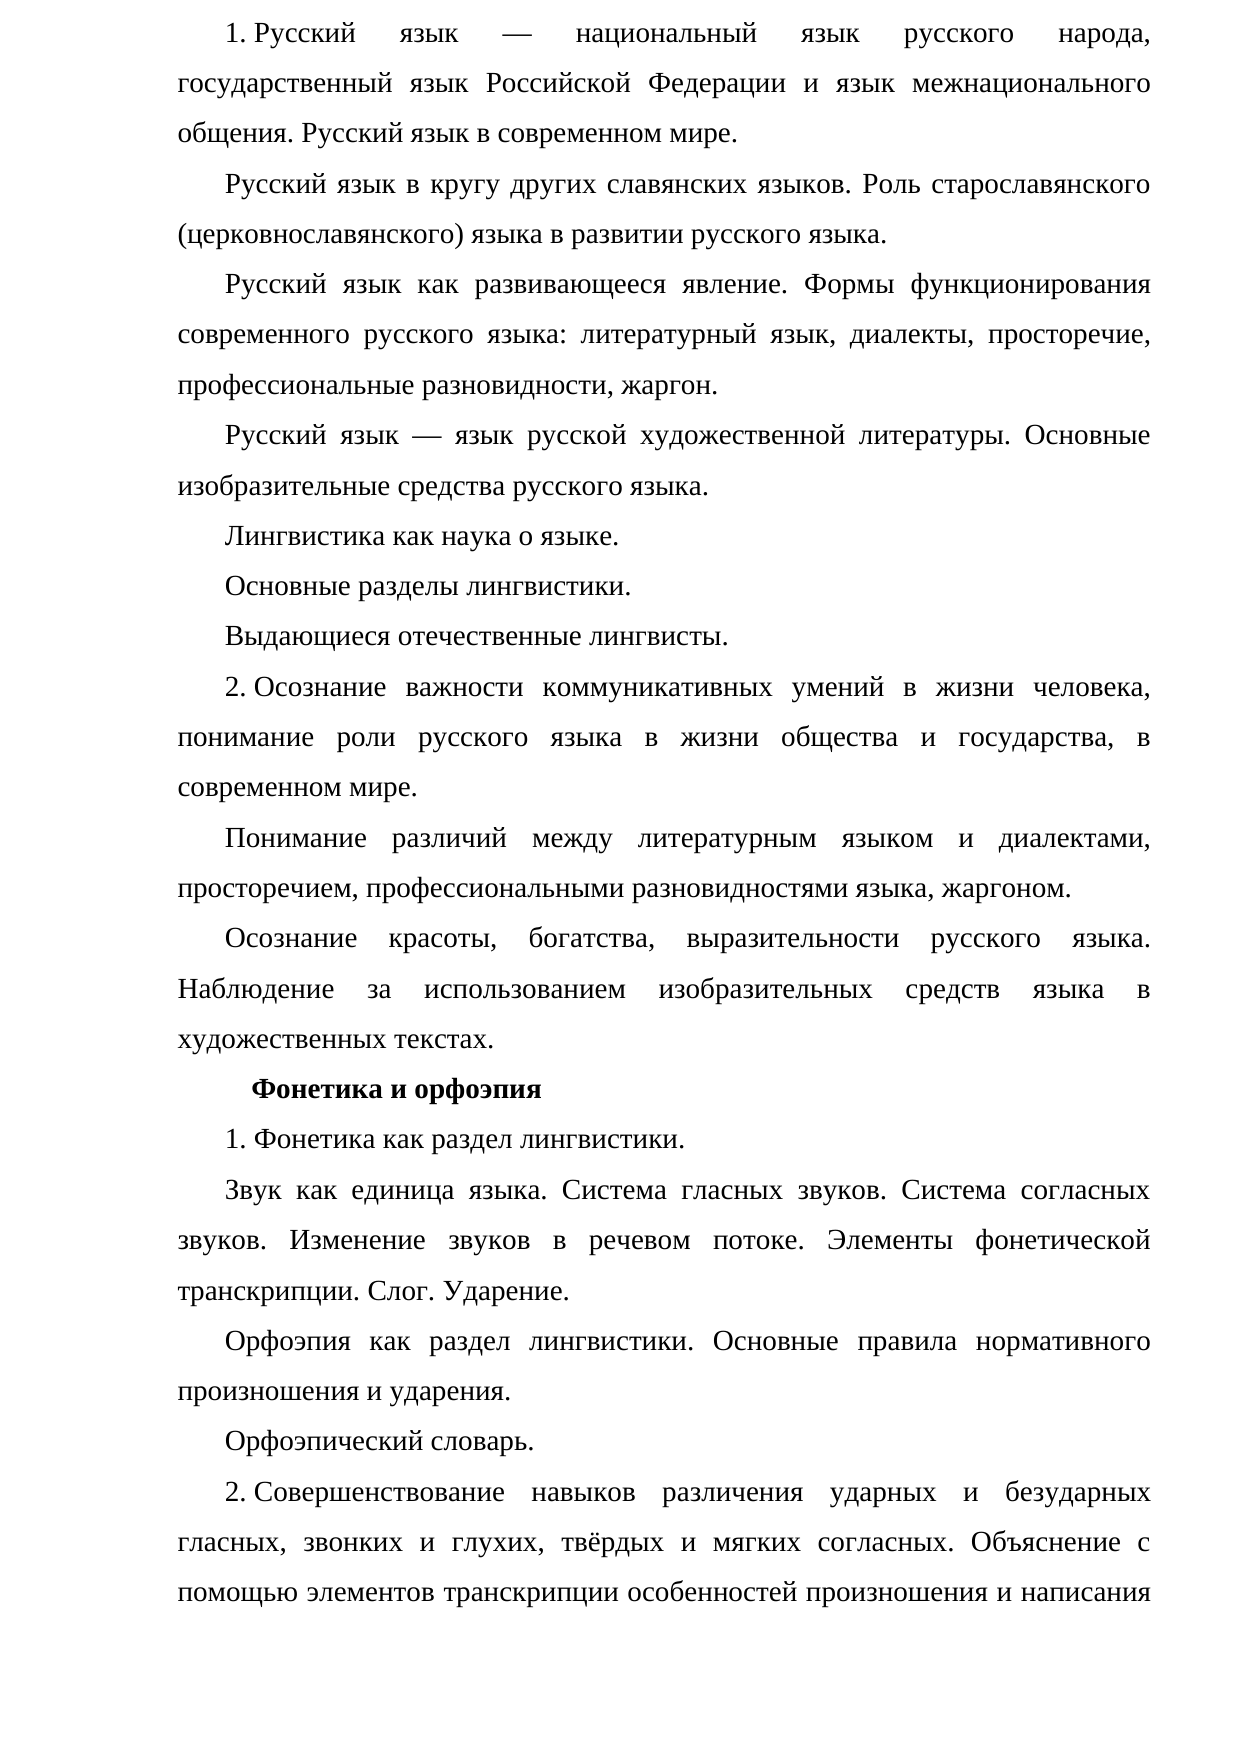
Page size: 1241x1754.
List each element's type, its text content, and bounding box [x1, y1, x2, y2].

text Русский язык как развивающееся явление. Формы функционирования современного русского языка: литературный язык, диалекты, просторечие, профессиональные разновидности, жаргон. [177, 266, 1152, 401]
text 2. Осознание важности коммуникативных умений в жизни человека, понимание роли русского языка в жизни общества и государства, в современном мире. [177, 669, 1152, 803]
text Орфоэпический словарь. [177, 1423, 1152, 1457]
text Основные разделы лингвистики. [177, 568, 1152, 602]
text 1. Русский язык — национальный язык русского народа, государственный язык Российской Федерации и язык межнационального общения. Русский язык в современном мире. [177, 15, 1152, 149]
text Русский язык — язык русской художественной литературы. Основные изобразительные средства русского языка. [177, 417, 1152, 501]
text Фонетика и орфоэпия [177, 1071, 1152, 1105]
text Звук как единица языка. Система гласных звуков. Система согласных звуков. Изменение звуков в речевом потоке. Элементы фонетической транскрипции. Слог. Ударение. [177, 1172, 1152, 1306]
text 1. Фонетика как раздел лингвистики. [177, 1122, 1152, 1155]
text Русский язык в кругу других славянских языков. Роль старославянского (церковнославянского) языка в развитии русского языка. [177, 166, 1152, 249]
text Лингвистика как наука о языке. [177, 518, 1152, 551]
text Осознание красоты, богатства, выразительности русского языка. Наблюдение за использованием изобразительных средств языка в художественных текстах. [177, 920, 1152, 1054]
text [177, 1474, 1152, 1608]
text Орфоэпия как раздел лингвистики. Основные правила нормативного произношения и ударения. [177, 1323, 1152, 1407]
text Понимание различий между литературным языком и диалектами, просторечием, профессиональными разновидностями языка, жаргоном. [177, 820, 1152, 904]
text Выдающиеся отечественные лингвисты. [177, 618, 1152, 652]
